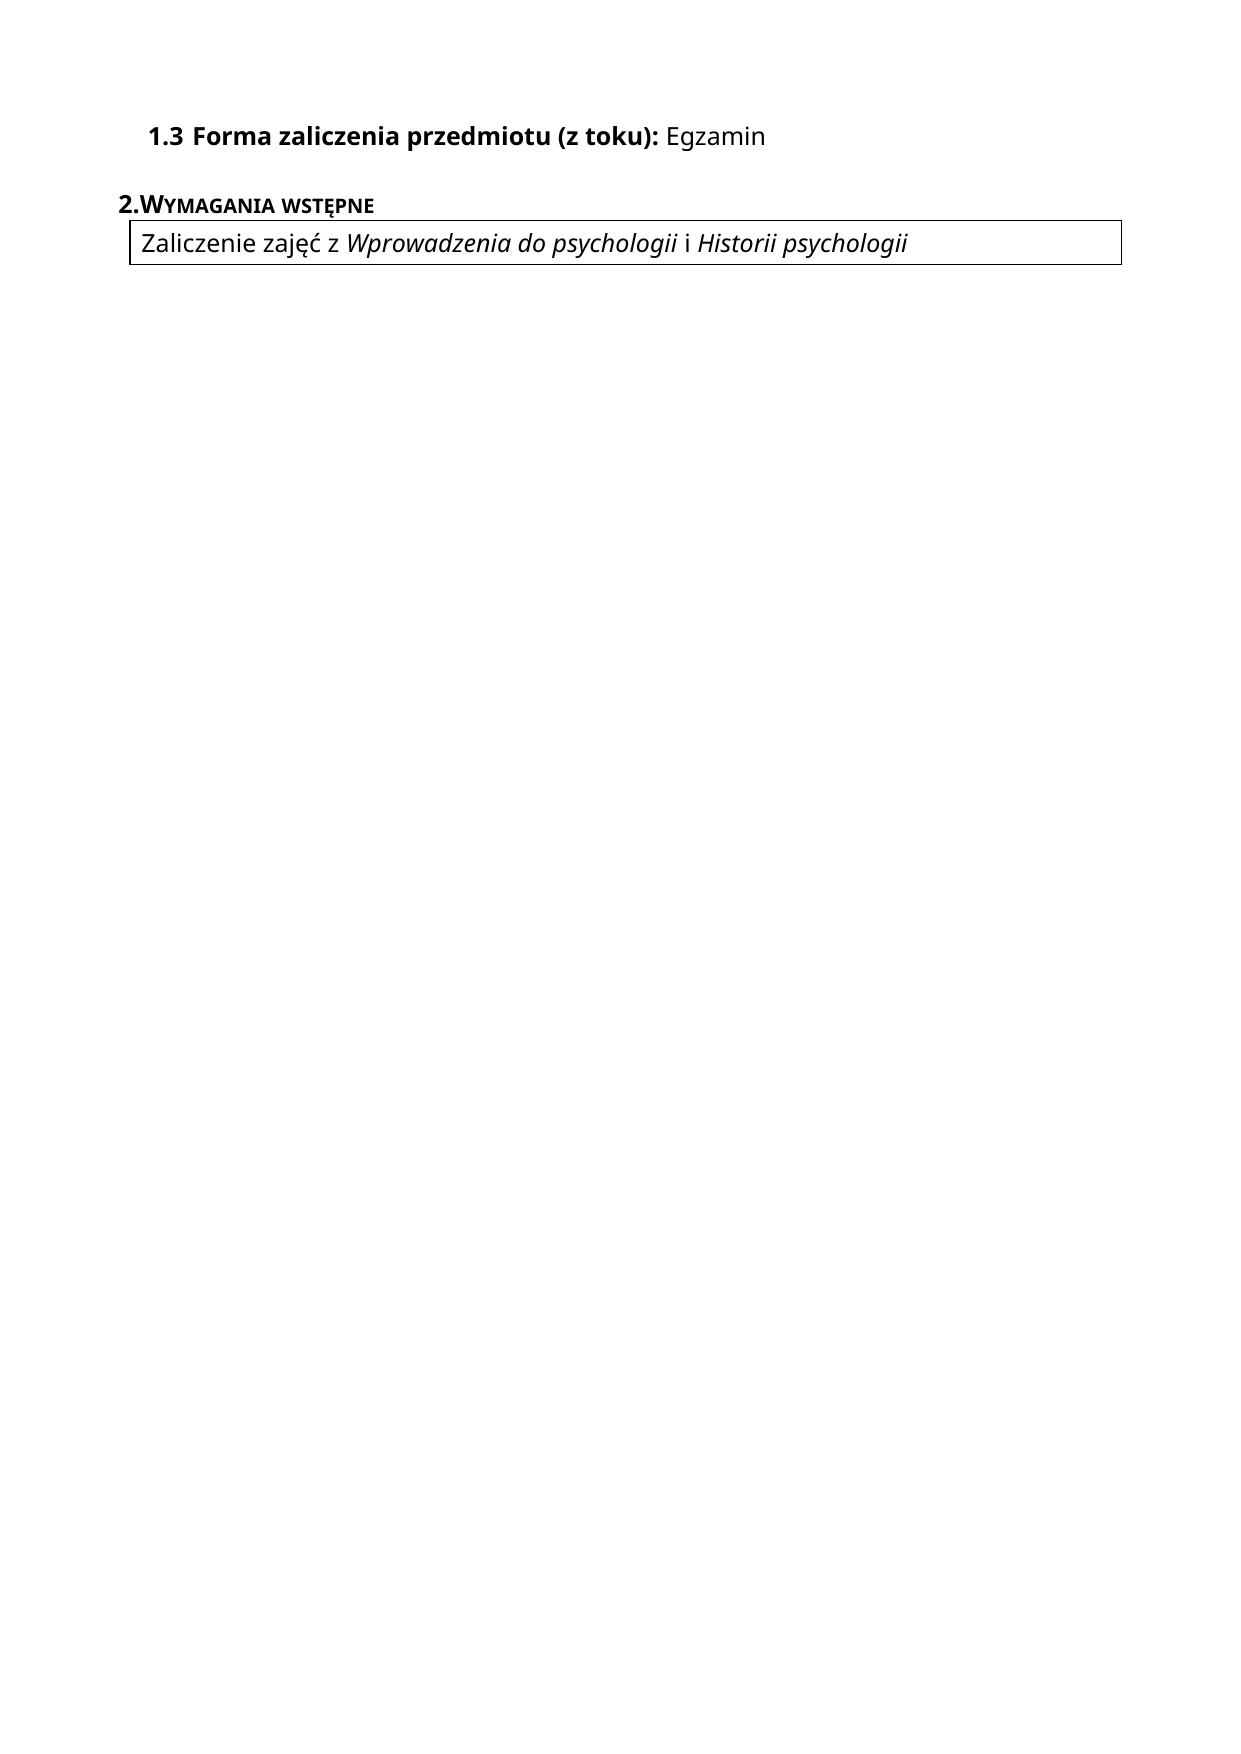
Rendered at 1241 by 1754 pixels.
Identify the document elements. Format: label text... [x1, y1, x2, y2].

text 2.Wymagania wstępne [118, 186, 1122, 220]
table_header Zaliczenie zajęć z Wprowadzenia do psychologii i Historii psychologii [131, 221, 1121, 264]
text 1.3 Forma zaliczenia przedmiotu (z toku): Egzamin [148, 118, 1122, 152]
